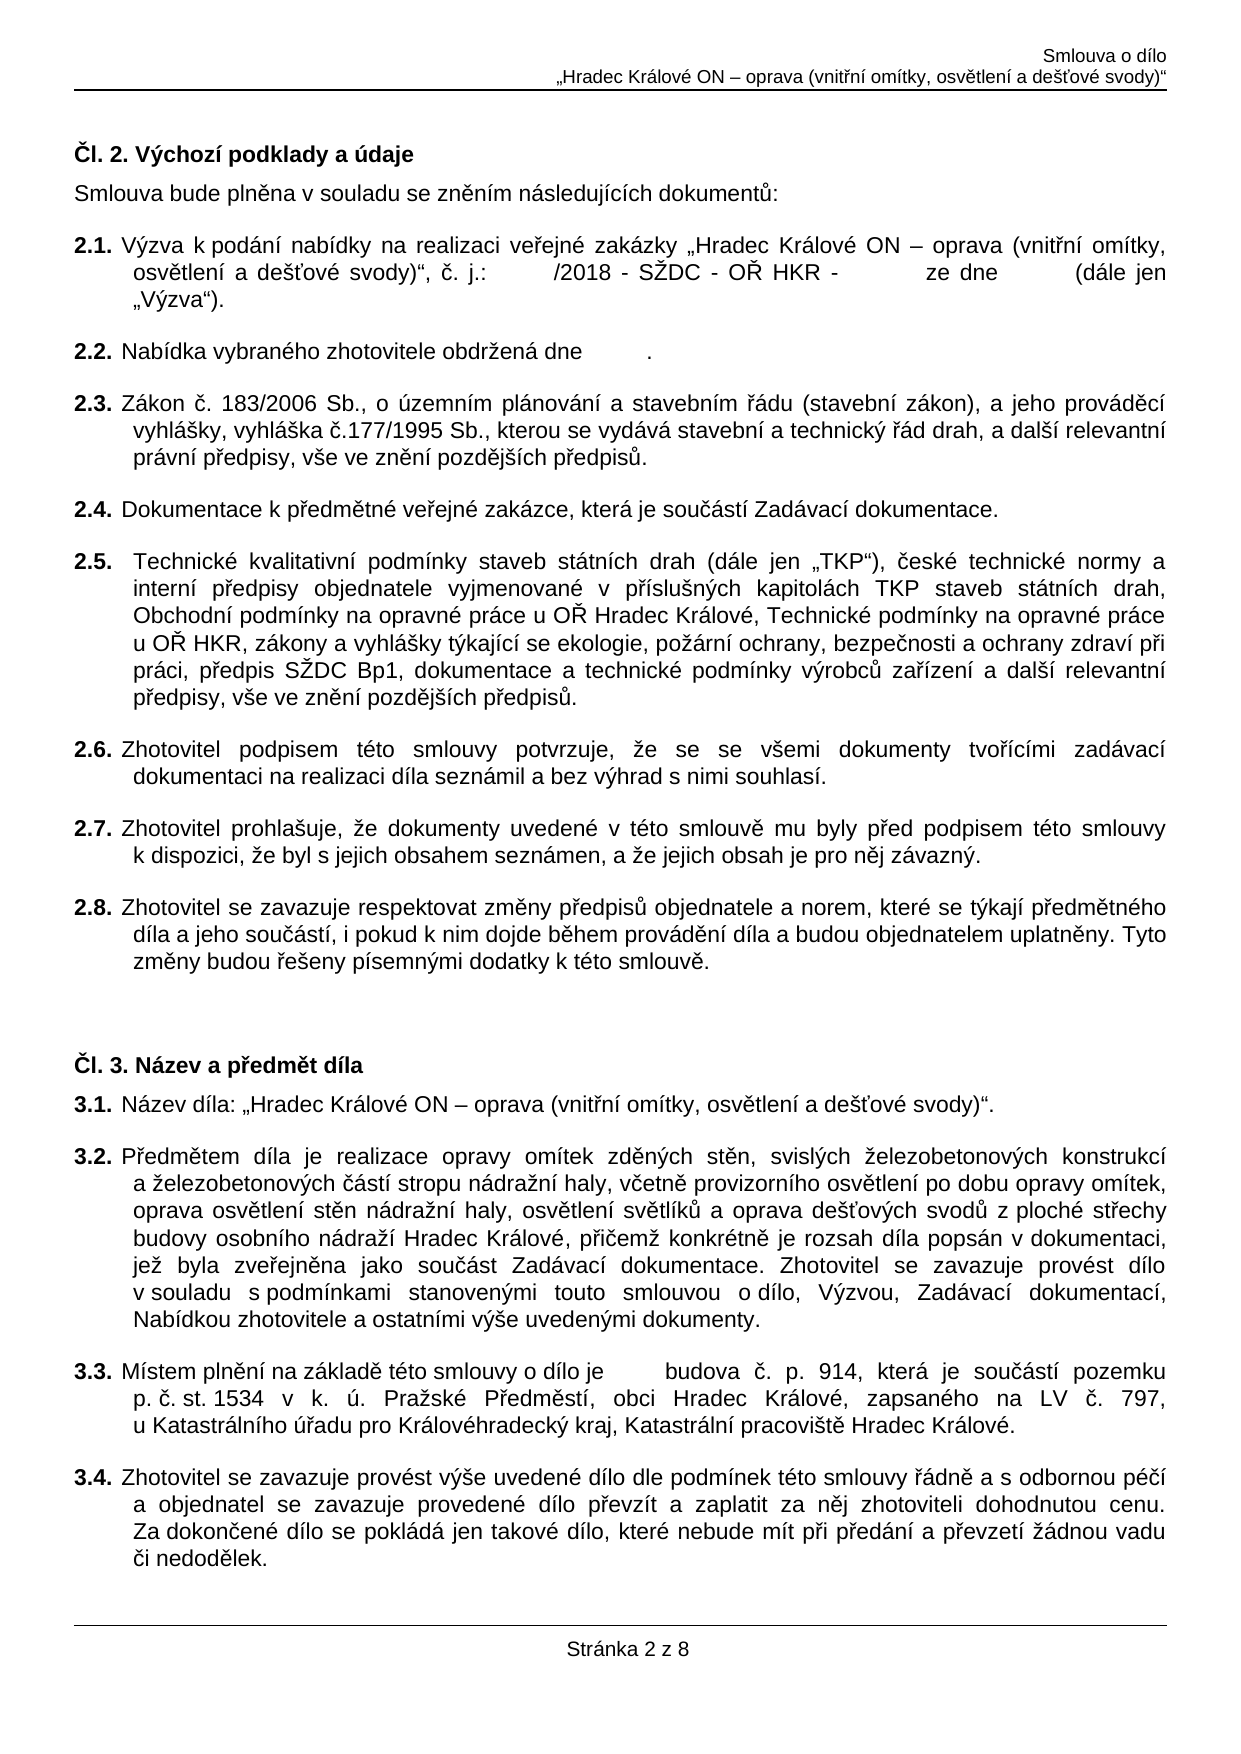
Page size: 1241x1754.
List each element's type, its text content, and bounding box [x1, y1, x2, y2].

list Zhotovitel se zavazuje respektovat změny předpisů objednatele a norem, které se týkají předmětného díla a jeho součástí, i pokud k nim dojde během provádění díla a budou objednatelem uplatněny. Tyto změny budou řešeny písemnými dodatky k této smlouvě. [74, 894, 1167, 974]
list Nabídka vybraného zhotovitele obdržená dne . [74, 338, 1167, 364]
subtitle Čl. 3. Název a předmět díla [74, 1052, 1167, 1079]
list Výzva k podání nabídky na realizaci veřejné zakázky „Hradec Králové ON – oprava (vnitřní omítky, osvětlení a dešťové svody)“, č. j.: /2018 - SŽDC - OŘ HKR - ze dne (dále jen „Výzva“). [74, 232, 1167, 312]
list Název díla: „Hradec Králové ON – oprava (vnitřní omítky, osvětlení a dešťové svody)“. [74, 1091, 1167, 1118]
list Místem plnění na základě této smlouvy o dílo je budova č. p. 914, která je součástí pozemku p. č. st. 1534 v k. ú. Pražské Předměstí, obci Hradec Králové, zapsaného na LV č. 797, u Katastrálního úřadu pro Královéhradecký kraj, Katastrální pracoviště Hradec Králové. [74, 1358, 1167, 1438]
text Smlouva bude plněna v souladu se zněním následujících dokumentů: [74, 179, 1167, 206]
list Technické kvalitativní podmínky staveb státních drah (dále jen „TKP“), české technické normy a interní předpisy objednatele vyjmenované v příslušných kapitolách TKP staveb státních drah, Obchodní podmínky na opravné práce u OŘ Hradec Králové, Technické podmínky na opravné práce u OŘ HKR, zákony a vyhlášky týkající se ekologie, požární ochrany, bezpečnosti a ochrany zdraví při práci, předpis SŽDC Bp1, dokumentace a technické podmínky výrobců zařízení a další relevantní předpisy, vše ve znění pozdějších předpisů. [74, 548, 1167, 710]
list Zhotovitel prohlašuje, že dokumenty uvedené v této smlouvě mu byly před podpisem této smlouvy k dispozici, že byl s jejich obsahem seznámen, a že jejich obsah je pro něj závazný. [74, 815, 1167, 868]
list Zhotovitel se zavazuje provést výše uvedené dílo dle podmínek této smlouvy řádně a s odbornou péčí a objednatel se zavazuje provedené dílo převzít a zaplatit za něj zhotoviteli dohodnutou cenu. Za dokončené dílo se pokládá jen takové dílo, které nebude mít při předání a převzetí žádnou vadu či nedodělek. [74, 1464, 1167, 1572]
subtitle Čl. 2. Výchozí podklady a údaje [74, 141, 1167, 167]
list Zákon č. 183/2006 Sb., o územním plánování a stavebním řádu (stavební zákon), a jeho prováděcí vyhlášky, vyhláška č.177/1995 Sb., kterou se vydává stavební a technický řád drah, a další relevantní právní předpisy, vše ve znění pozdějších předpisů. [74, 390, 1167, 470]
list Zhotovitel podpisem této smlouvy potvrzuje, že se se všemi dokumenty tvořícími zadávací dokumentaci na realizaci díla seznámil a bez výhrad s nimi souhlasí. [74, 736, 1167, 789]
list Dokumentace k předmětné veřejné zakázce, která je součástí Zadávací dokumentace. [74, 496, 1167, 522]
list Předmětem díla je realizace opravy omítek zděných stěn, svislých železobetonových konstrukcí a železobetonových částí stropu nádražní haly, včetně provizorního osvětlení po dobu opravy omítek, oprava osvětlení stěn nádražní haly, osvětlení světlíků a oprava dešťových svodů z ploché střechy budovy osobního nádraží Hradec Králové, přičemž konkrétně je rozsah díla popsán v dokumentaci, jež byla zveřejněna jako součást Zadávací dokumentace. Zhotovitel se zavazuje provést dílo v souladu s podmínkami stanovenými touto smlouvou o dílo, Výzvou, Zadávací dokumentací, Nabídkou zhotovitele a ostatními výše uvedenými dokumenty. [74, 1143, 1167, 1332]
